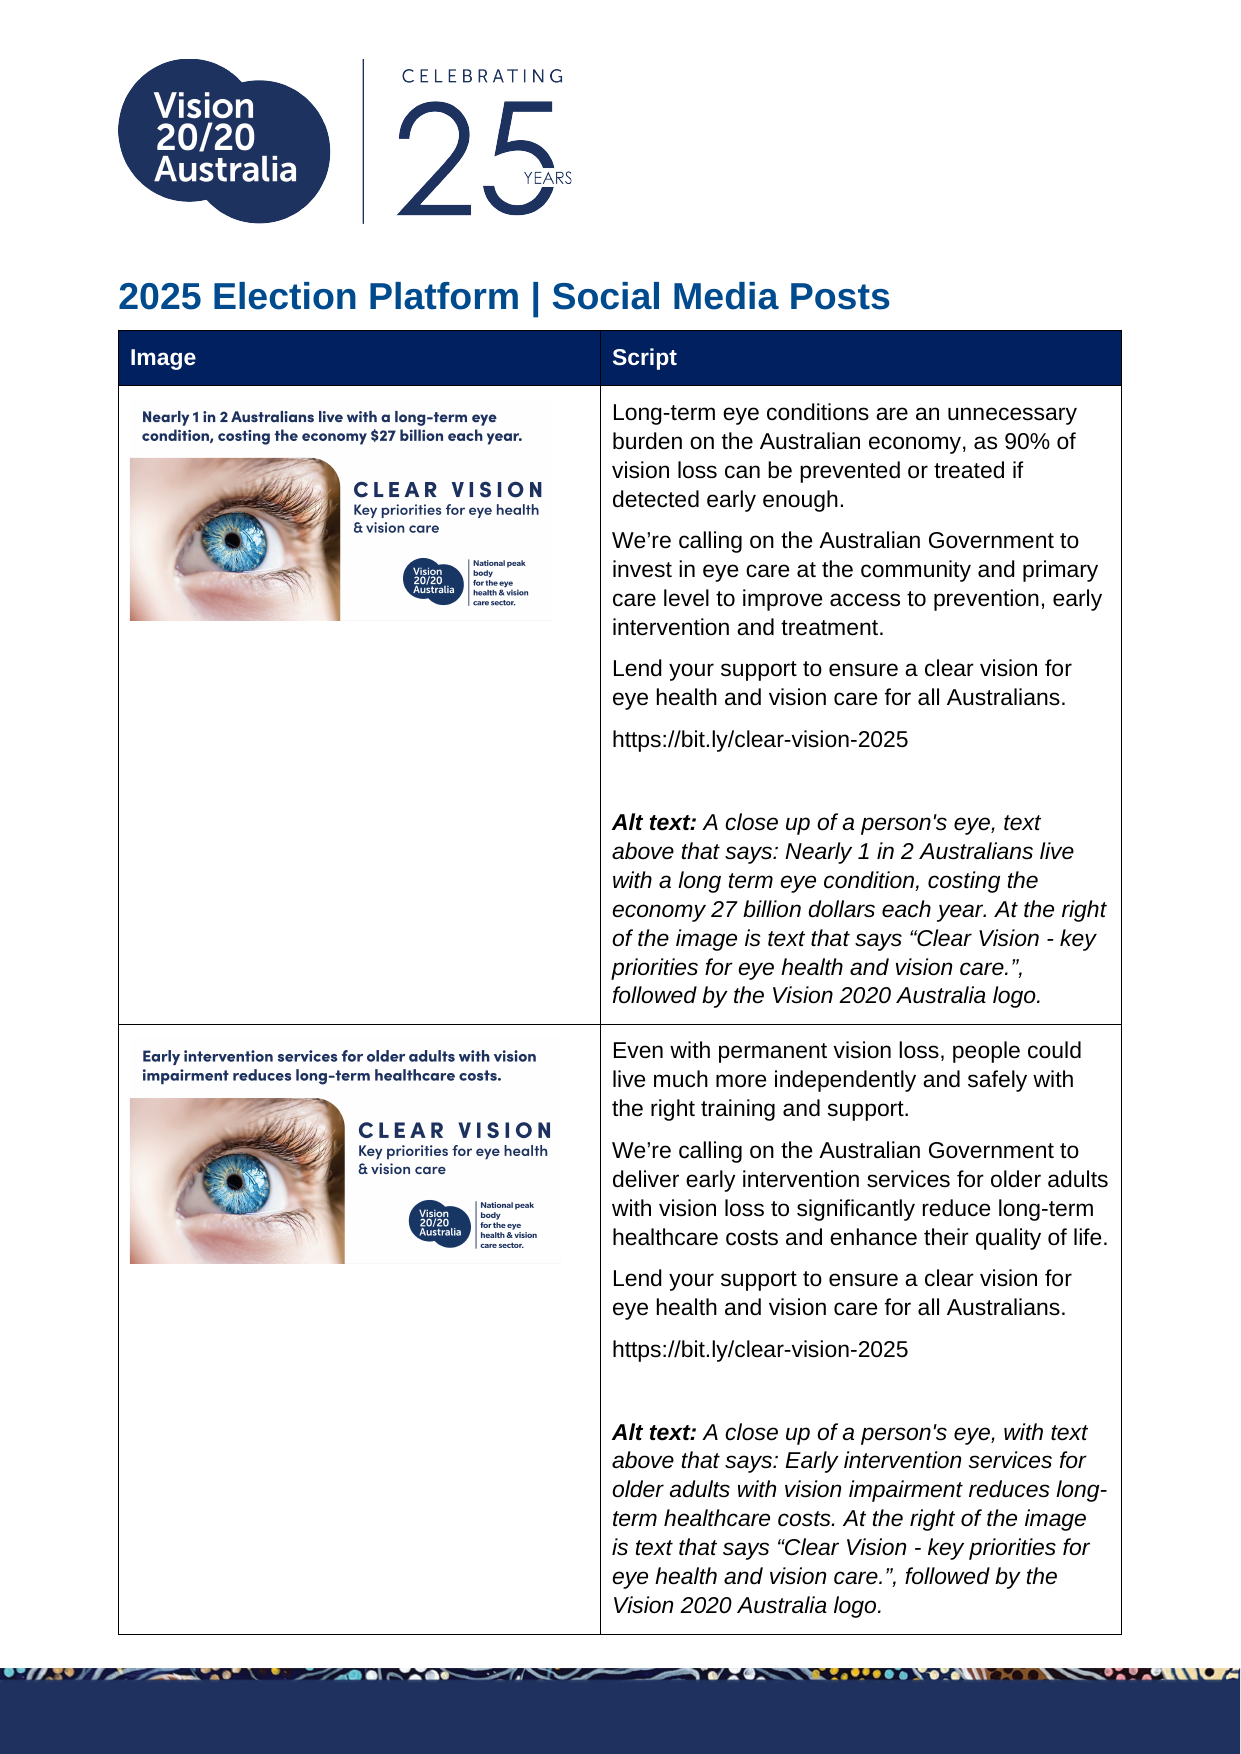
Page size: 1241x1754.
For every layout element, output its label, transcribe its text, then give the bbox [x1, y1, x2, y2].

table_cell [119, 1025, 600, 1634]
picture [129, 1037, 562, 1264]
picture [129, 398, 553, 621]
picture [118, 59, 572, 224]
picture [0, 1668, 1241, 1754]
table_cell Even with permanent vision loss, people could live much more independently and safely with the right training and support. We’re calling on the Australian Government to deliver early intervention services for older adults with vision loss to significantly reduce long-term healthcare costs and enhance their quality of life. Lend your support to ensure a clear vision for eye health and vision care for all Australians. https://bit.ly/clear-vision-2025 Alt text: A close up of a person's eye, with text above that says: Early intervention services for older adults with vision impairment reduces long-term healthcare costs. At the right of the image is text that says “Clear Vision - key priorities for eye health and vision care.”, followed by the Vision 2020 Australia logo. [601, 1025, 1121, 1634]
table_header Script [601, 331, 1121, 385]
subtitle 2025 Election Platform | Social Media Posts [118, 274, 1122, 318]
table_cell Long-term eye conditions are an unnecessary burden on the Australian economy, as 90% of vision loss can be prevented or treated if detected early enough. We’re calling on the Australian Government to invest in eye care at the community and primary care level to improve access to prevention, early intervention and treatment. Lend your support to ensure a clear vision for eye health and vision care for all Australians. https://bit.ly/clear-vision-2025 Alt text: A close up of a person's eye, text above that says: Nearly 1 in 2 Australians live with a long term eye condition, costing the economy 27 billion dollars each year. At the right of the image is text that says “Clear Vision - key priorities for eye health and vision care.”, followed by the Vision 2020 Australia logo. [601, 386, 1121, 1024]
table_cell [119, 386, 600, 1024]
table_header Image [119, 331, 600, 385]
